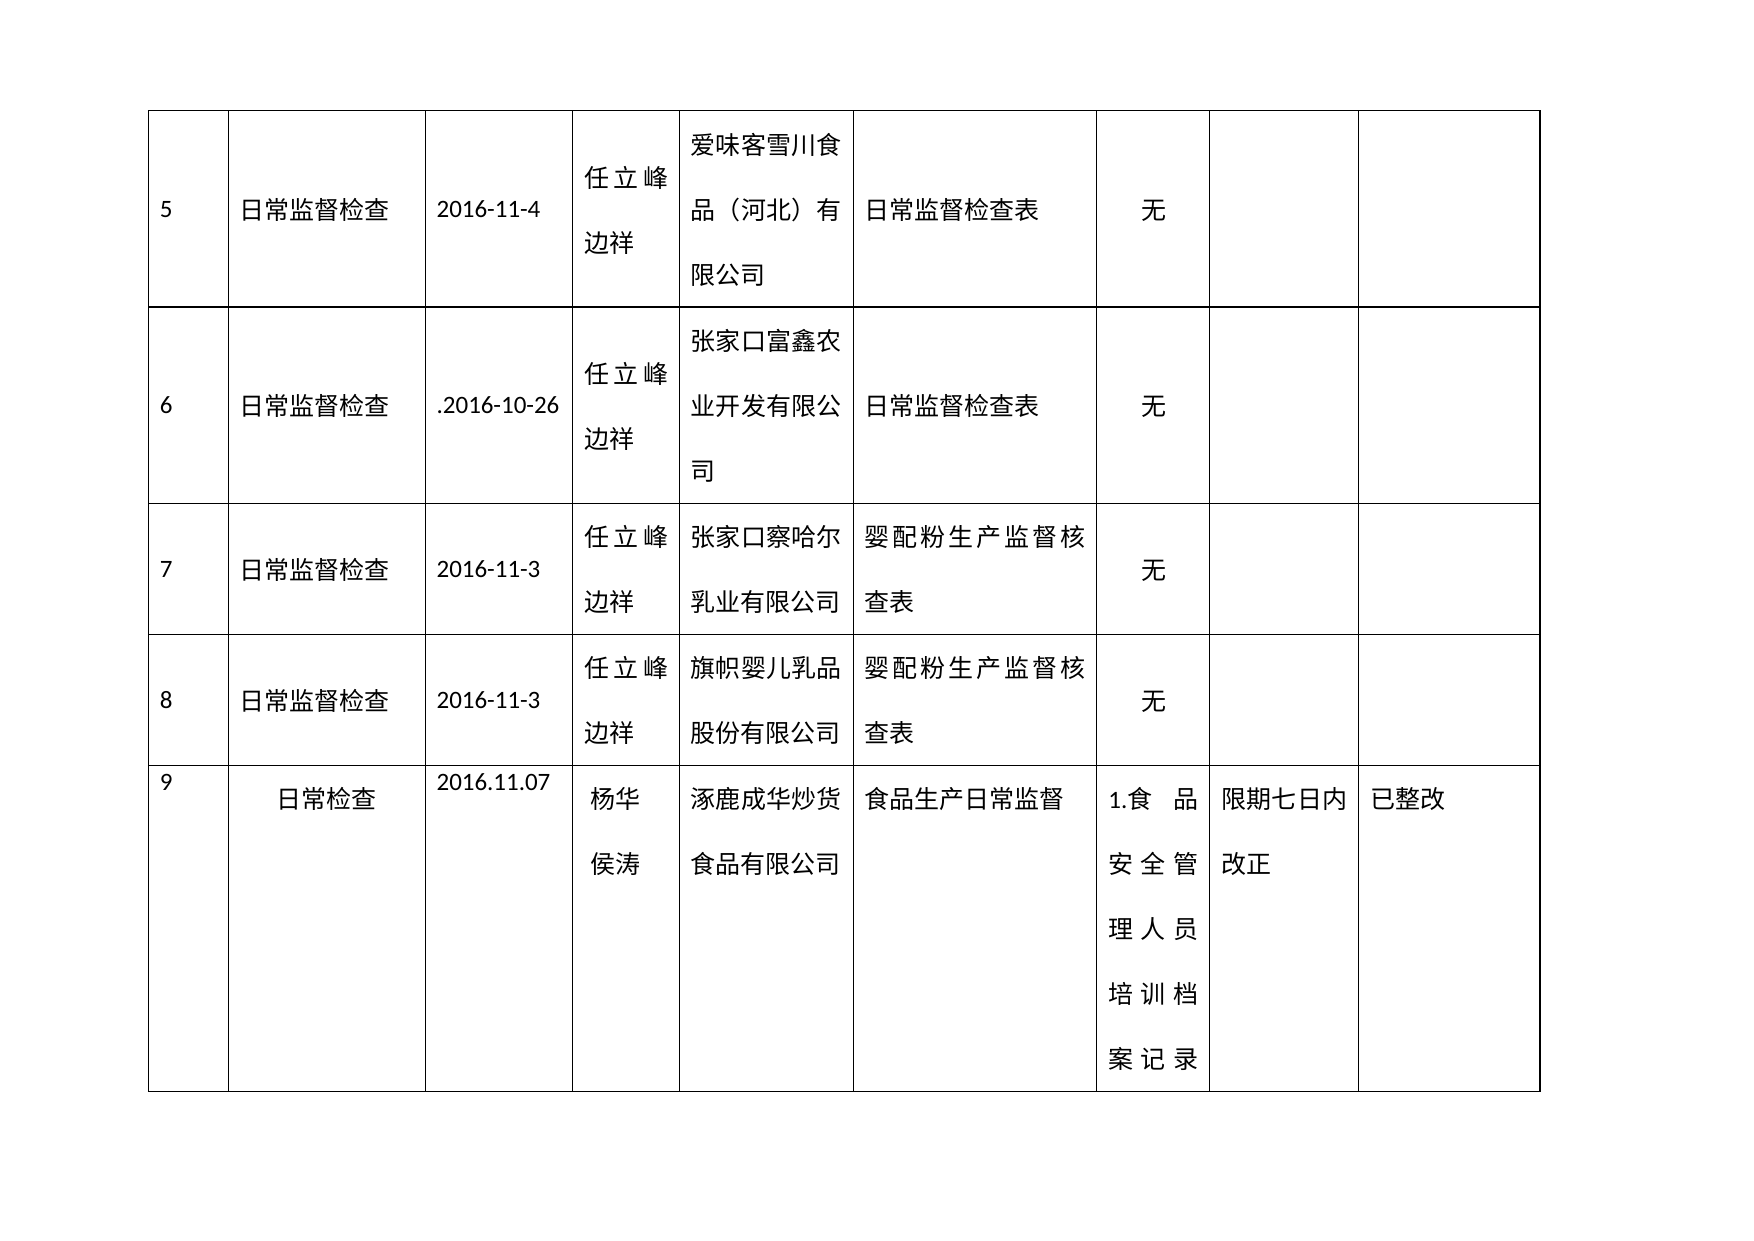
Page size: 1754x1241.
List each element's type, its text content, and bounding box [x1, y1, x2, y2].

table_cell 任立峰边祥 [573, 111, 679, 306]
table_cell 张家口察哈尔乳业有限公司 [680, 504, 853, 633]
table_cell 张家口富鑫农业开发有限公司 [680, 308, 853, 502]
table_cell 限期七日内改正 [1210, 766, 1358, 1091]
table_cell 无 [1097, 504, 1209, 633]
table_cell 无 [1097, 111, 1209, 306]
table_cell [1210, 308, 1358, 502]
table_cell [1359, 504, 1539, 633]
table_cell 爱味客雪川食品（河北）有限公司 [680, 111, 853, 306]
table_cell 日常监督检查表 [854, 111, 1096, 306]
table_cell [1210, 111, 1358, 306]
table_cell 已整改 [1359, 766, 1539, 1091]
table_cell 7 [149, 504, 228, 633]
table_cell [1210, 504, 1358, 633]
table_cell 9 [149, 766, 228, 1091]
table_cell 2016.11.07 [426, 766, 572, 1091]
table_cell 6 [149, 308, 228, 502]
table_cell 婴配粉生产监督核查表 [854, 635, 1096, 764]
table_cell 无 [1097, 308, 1209, 502]
table_cell [1210, 635, 1358, 764]
table_cell 日常监督检查 [229, 308, 425, 502]
table_cell [426, 635, 572, 764]
table_cell 日常监督检查 [229, 111, 425, 306]
table_cell 日常监督检查 [229, 504, 425, 633]
table_cell 食品生产日常监督 [854, 766, 1096, 1091]
table_cell 日常监督检查表 [854, 308, 1096, 502]
table_cell 任立峰边祥 [573, 504, 679, 633]
table_cell [1359, 111, 1539, 306]
table_cell [426, 111, 572, 306]
table_cell 日常检查 [229, 766, 425, 1091]
table_cell 无 [1097, 635, 1209, 764]
table_cell 5 [149, 111, 228, 306]
table_cell 涿鹿成华炒货食品有限公司 [680, 766, 853, 1091]
table_cell 食品安全管理人员培训档案记录不全 [1097, 766, 1209, 1091]
table_cell 日常监督检查 [229, 635, 425, 764]
table_cell [1359, 308, 1539, 502]
table_cell 任立峰边祥 [573, 308, 679, 502]
table_cell [1359, 635, 1539, 764]
table_cell [426, 504, 572, 633]
table_cell 8 [149, 635, 228, 764]
table_cell 任立峰边祥 [573, 635, 679, 764]
table_cell . [426, 308, 572, 502]
table_cell 杨华 侯涛 [573, 766, 679, 1091]
table_cell 婴配粉生产监督核查表 [854, 504, 1096, 633]
table_cell 旗帜婴儿乳品股份有限公司 [680, 635, 853, 764]
